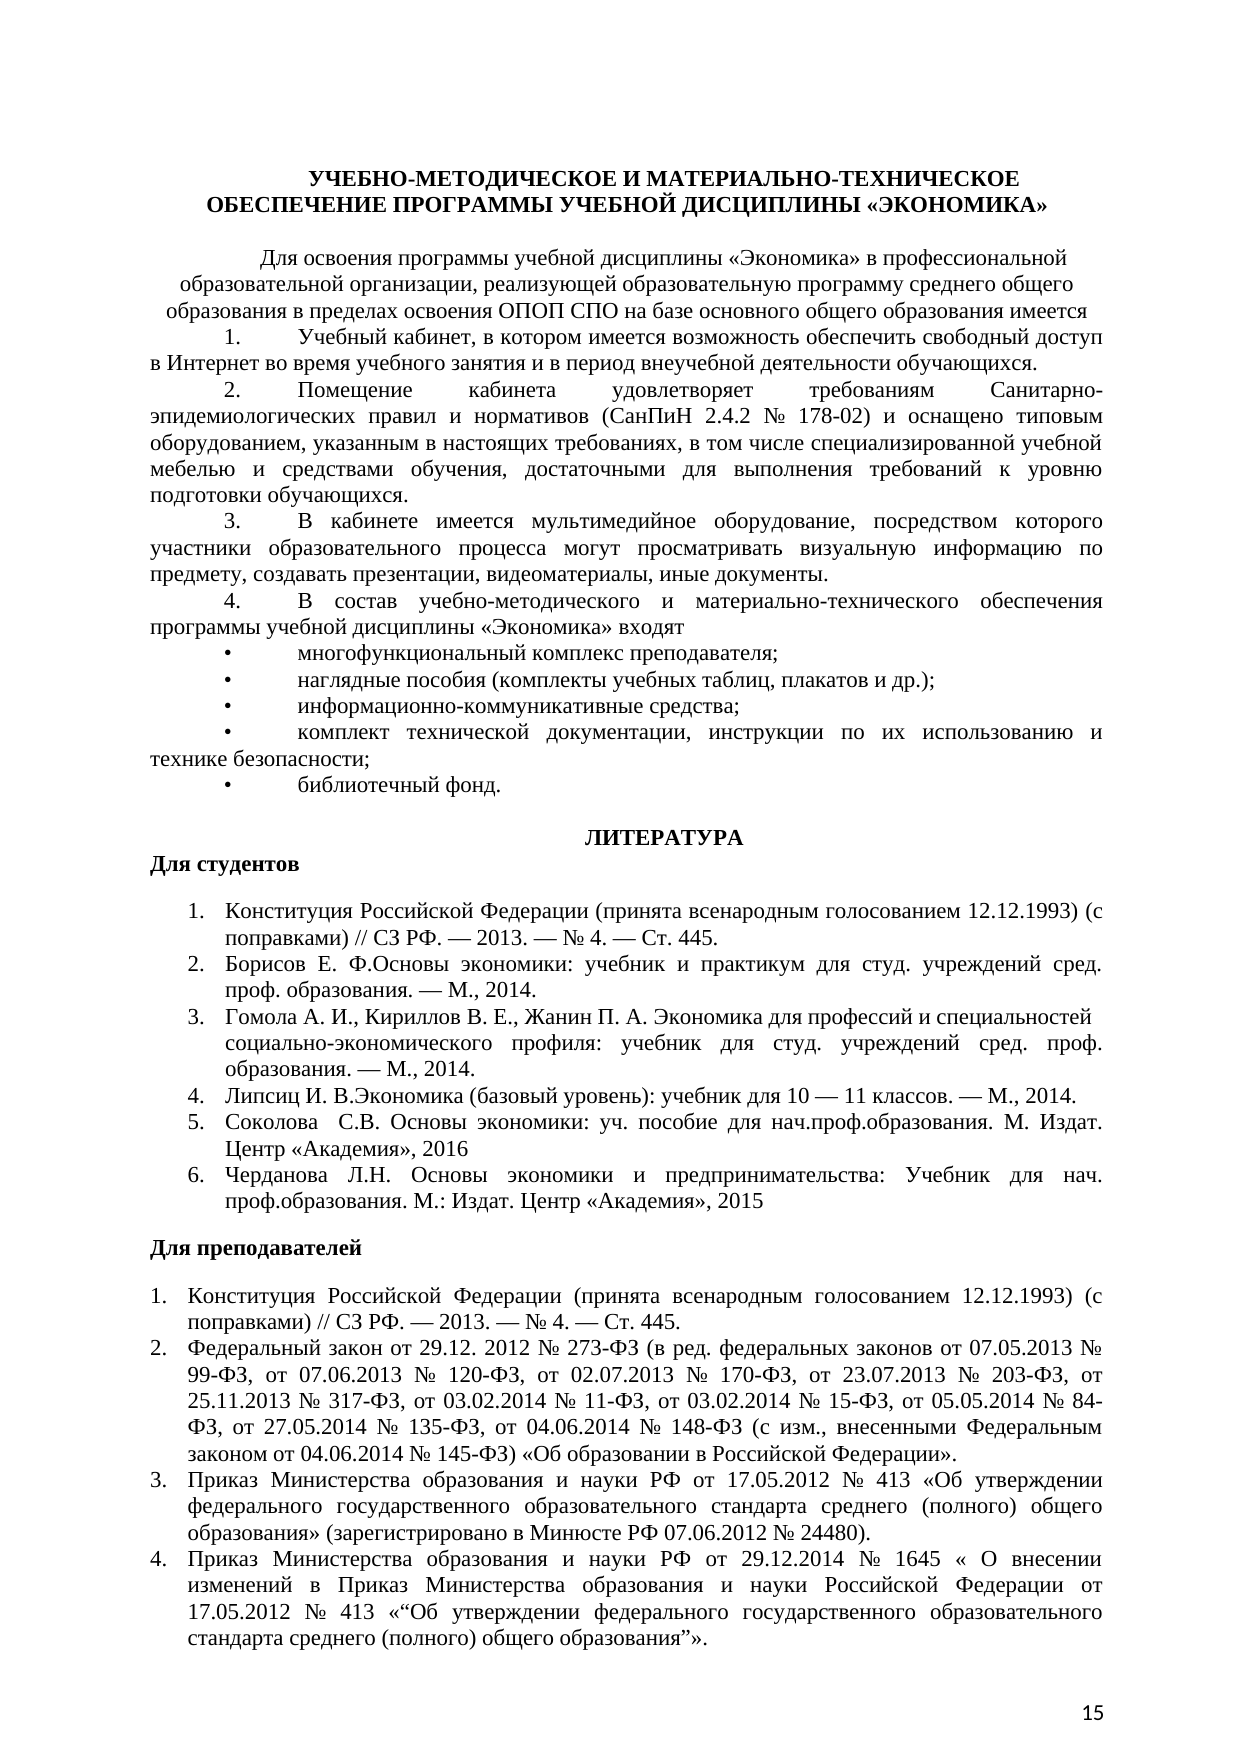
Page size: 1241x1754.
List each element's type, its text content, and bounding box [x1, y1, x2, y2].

list социально-экономического профиля: учебник для студ. учреждений сред. проф. образования. — М., 2014. [225, 1029, 1104, 1082]
text • библиотечный фонд. [150, 771, 1104, 797]
list Липсиц И. В.Экономика (базовый уровень): учебник для 10 — 11 классов. — М., 2014. [187, 1082, 1104, 1108]
text • информационно-коммуникативные средства; [150, 692, 1104, 718]
list Гомола А. И., Кириллов В. Е., Жанин П. А. Экономика для профессий и специальностей [187, 1003, 1104, 1029]
list Черданова Л.Н. Основы экономики и предпринимательства: Учебник для нач. проф.образования. М.: Издат. Центр «Академия», 2015 [187, 1161, 1104, 1214]
list Федеральный закон от 29.12. 2012 № 273-ФЗ (в ред. федеральных законов от 07.05.2013 № 99-ФЗ, от 07.06.2013 № 120-ФЗ, от 02.07.2013 № 170-ФЗ, от 23.07.2013 № 203-ФЗ, от 25.11.2013 № 317-ФЗ, от 03.02.2014 № 11-ФЗ, от 03.02.2014 № 15-ФЗ, от 05.05.2014 № 84-ФЗ, от 27.05.2014 № 135-ФЗ, от 04.06.2014 № 148-ФЗ (с изм., внесенными Федеральным законом от 04.06.2014 № 145-ФЗ) «Об образовании в Российской Федерации». [150, 1334, 1104, 1466]
text Для преподавателей [150, 1234, 1104, 1261]
list Борисов Е. Ф.Основы экономики: учебник и практикум для студ. учреждений сред. проф. образования. — М., 2014. [187, 950, 1104, 1003]
text • многофункциональный комплекс преподавателя; [150, 639, 1104, 666]
text Для студентов [150, 850, 1104, 877]
text • наглядные пособия (комплекты учебных таблиц, плакатов и др.); [150, 666, 1104, 692]
text 1. Учебный кабинет, в котором имеется возможность обеспечить свободный доступ в Интернет во время учебного занятия и в период внеучебной деятельности обучающихся. [150, 323, 1104, 376]
list Конституция Российской Федерации (принята всенародным голосованием 12.12.1993) (с поправками) // СЗ РФ. — 2013. — № 4. — Ст. 445. [187, 897, 1104, 950]
text ЛИТЕРАТУРА [150, 824, 1104, 850]
list Приказ Министерства образования и науки РФ от 29.12.2014 № 1645 « О внесении изменений в Приказ Министерства образования и науки Российской Федерации от 17.05.2012 № 413 «“Об утверждении федерального государственного образовательного стандарта среднего (полного) общего образования”». [150, 1545, 1104, 1651]
text 3. В кабинете имеется мультимедийное оборудование, посредством которого участники образовательного процесса могут просматривать визуальную информацию по предмету, создавать презентации, видеоматериалы, иные документы. [150, 508, 1104, 587]
text • комплект технической документации, инструкции по их использованию и технике безопасности; [150, 718, 1104, 771]
list Соколова С.В. Основы экономики: уч. пособие для нач.проф.образования. М. Издат. Центр «Академия», 2016 [187, 1108, 1104, 1161]
text 2. Помещение кабинета удовлетворяет требованиям Санитарно-эпидемиологических правил и нормативов (СанПиН 2.4.2 № 178-02) и оснащено типовым оборудованием, указанным в настоящих требованиях, в том числе специализированной учебной мебелью и средствами обучения, достаточными для выполнения требований к уровню подготовки обучающихся. [150, 376, 1104, 508]
list Приказ Министерства образования и науки РФ от 17.05.2012 № 413 «Об утверждении федерального государственного образовательного стандарта среднего (полного) общего образования» (зарегистрировано в Минюсте РФ 07.06.2012 № 24480). [150, 1466, 1104, 1545]
text 4. В состав учебно-методического и материально-технического обеспечения программы учебной дисциплины «Экономика» входят [150, 587, 1104, 639]
text Для освоения программы учебной дисциплины «Экономика» в профессиональной образовательной организации, реализующей образовательную программу среднего общего образования в пределах освоения ОПОП СПО на базе основного общего образования имеется [150, 244, 1104, 323]
text УЧЕБНО-МЕТОДИЧЕСКОЕ И МАТЕРИАЛЬНО-ТЕХНИЧЕСКОЕ ОБЕСПЕЧЕНИЕ ПРОГРАММЫ УЧЕБНОЙ ДИСЦИПЛИНЫ «ЭКОНОМИКА» [150, 165, 1104, 218]
list Конституция Российской Федерации (принята всенародным голосованием 12.12.1993) (с поправками) // СЗ РФ. — 2013. — № 4. — Ст. 445. [150, 1282, 1104, 1334]
